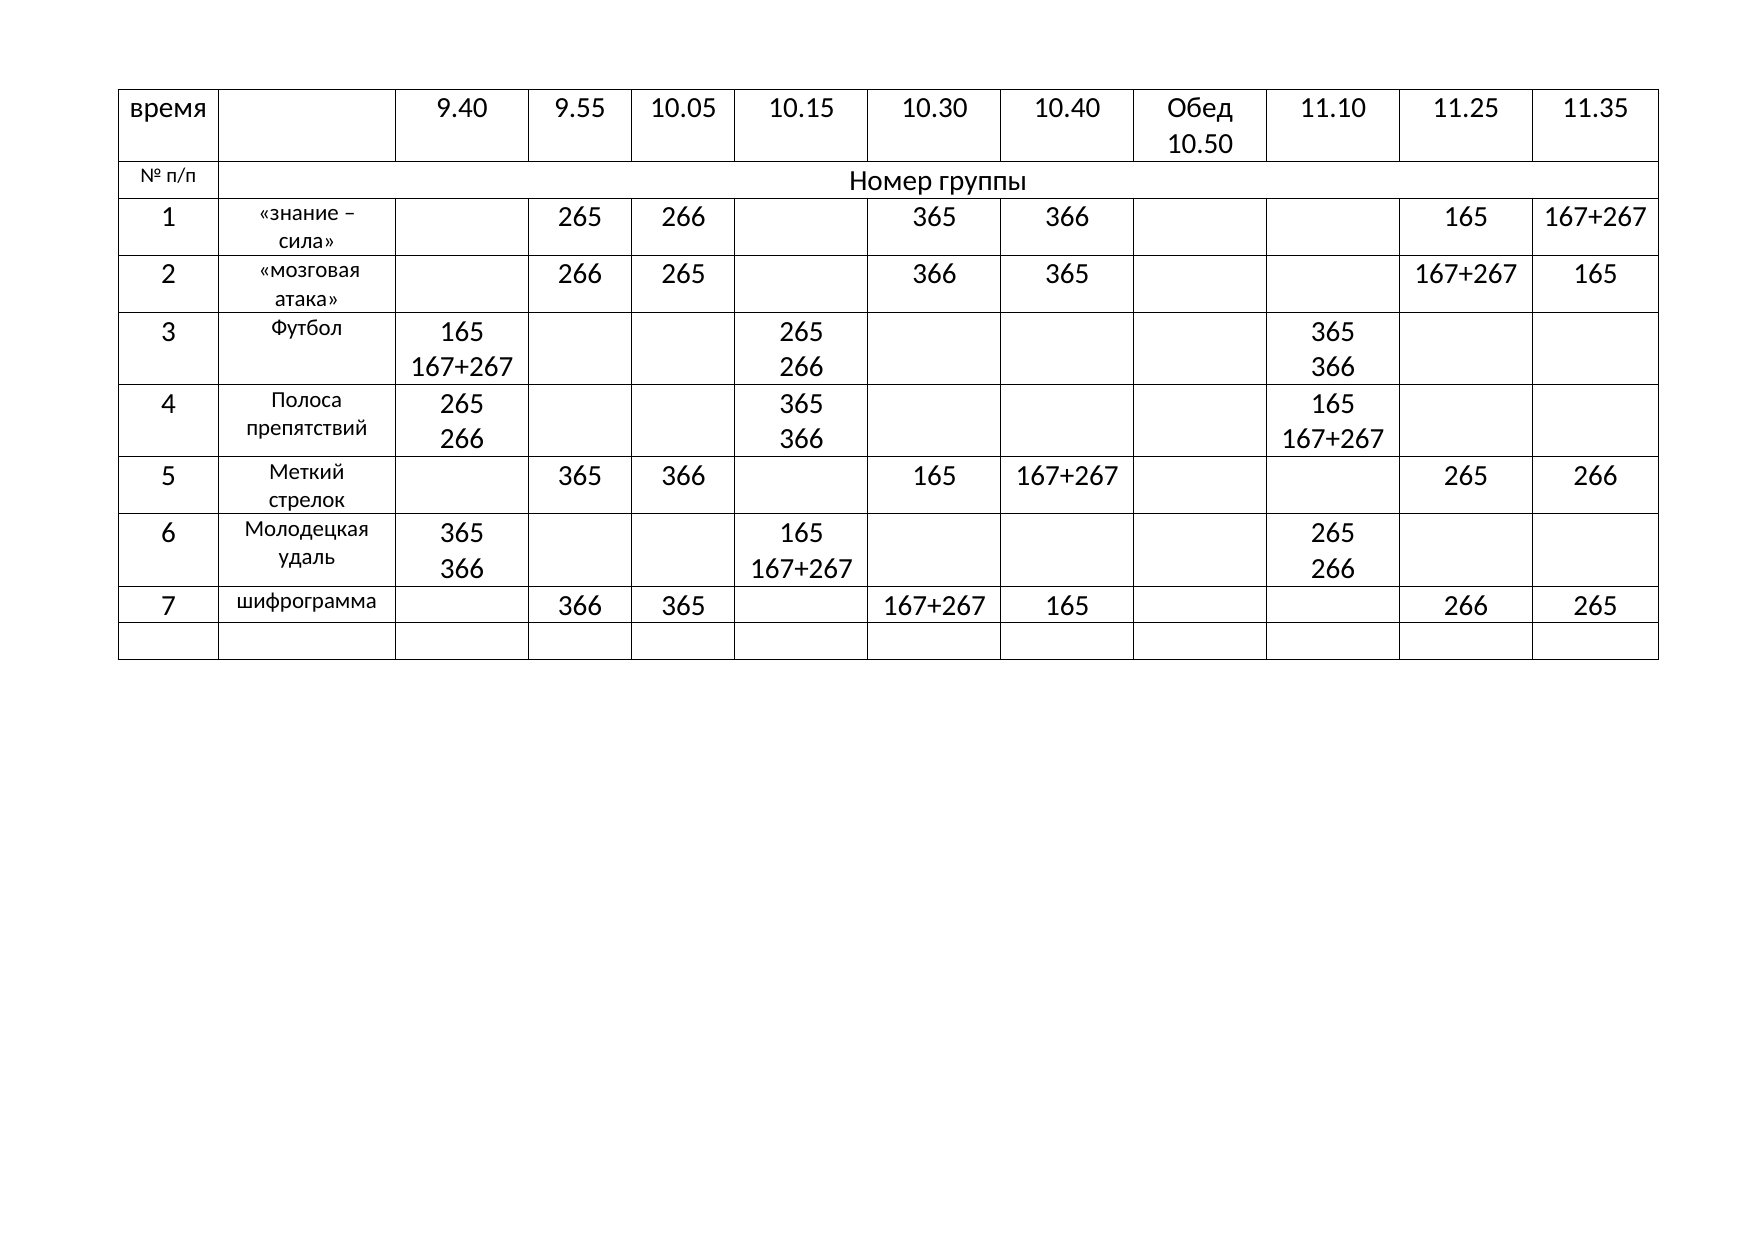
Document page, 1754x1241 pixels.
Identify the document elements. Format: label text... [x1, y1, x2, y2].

table_cell 6 [119, 514, 218, 586]
table_cell 1 [119, 199, 218, 254]
table_cell Полоса препятствий [219, 385, 395, 456]
table_cell 365 366 [735, 385, 867, 456]
table_header 9.55 [529, 90, 631, 161]
table_cell [1134, 199, 1266, 254]
table_cell 265 [1400, 457, 1532, 513]
table_cell [735, 199, 867, 254]
table_cell 365 [868, 199, 1000, 254]
table_cell 365 [632, 587, 734, 622]
table_cell 266 [1533, 457, 1658, 513]
table_cell 265 [632, 256, 734, 312]
table_cell [1267, 457, 1399, 513]
table_cell [1001, 514, 1133, 586]
table_cell [529, 514, 631, 586]
table_header 10.05 [632, 90, 734, 161]
table_cell 167+267 [1533, 199, 1658, 254]
table_cell 4 [119, 385, 218, 456]
table_cell 265 [529, 199, 631, 254]
table_cell 7 [119, 587, 218, 622]
table_cell [1134, 457, 1266, 513]
table_cell [396, 587, 528, 622]
table_header 11.25 [1400, 90, 1532, 161]
table_header Обед 10.50 [1134, 90, 1266, 161]
table_cell [119, 623, 218, 659]
table_cell [1400, 514, 1532, 586]
table_cell [1400, 623, 1532, 659]
table_cell [868, 623, 1000, 659]
table_cell [1267, 587, 1399, 622]
table_cell Футбол [219, 313, 395, 384]
table_cell [632, 514, 734, 586]
table_cell 165 167+267 [396, 313, 528, 384]
table_cell [1267, 199, 1399, 254]
table_cell 165 167+267 [735, 514, 867, 586]
table_cell [396, 457, 528, 513]
table_cell [1134, 514, 1266, 586]
table_cell [1001, 385, 1133, 456]
table_cell 167+267 [1001, 457, 1133, 513]
table_header 10.30 [868, 90, 1000, 161]
table_cell 2 [119, 256, 218, 312]
table_cell 165 167+267 [1267, 385, 1399, 456]
table_cell [1134, 587, 1266, 622]
table_cell [396, 199, 528, 254]
table_cell 366 [868, 256, 1000, 312]
table_cell 265 266 [735, 313, 867, 384]
table_cell [1134, 313, 1266, 384]
table_header 9.40 [396, 90, 528, 161]
table_cell [1134, 256, 1266, 312]
table_cell 365 366 [1267, 313, 1399, 384]
table_cell [529, 313, 631, 384]
table_header время [119, 90, 218, 161]
table_cell «знание – сила» [219, 199, 395, 254]
table_cell [1134, 385, 1266, 456]
table_cell [1400, 313, 1532, 384]
table_cell № п/п [119, 162, 218, 197]
table_cell 167+267 [1400, 256, 1532, 312]
table_cell 165 [1001, 587, 1133, 622]
table_cell шифрограмма [219, 587, 395, 622]
table_cell Меткий стрелок [219, 457, 395, 513]
table_cell [1533, 623, 1658, 659]
table_cell [1533, 514, 1658, 586]
table_cell [868, 514, 1000, 586]
table_cell [1267, 256, 1399, 312]
table_cell [219, 623, 395, 659]
table_cell 266 [1400, 587, 1532, 622]
table_cell 365 366 [396, 514, 528, 586]
table_cell Номер группы [219, 162, 1658, 197]
table_cell 265 266 [1267, 514, 1399, 586]
table_cell [529, 385, 631, 456]
table_cell [735, 587, 867, 622]
table_cell 165 [1533, 256, 1658, 312]
table_cell 366 [632, 457, 734, 513]
table_cell [1001, 623, 1133, 659]
table_cell 265 266 [396, 385, 528, 456]
table_cell 167+267 [868, 587, 1000, 622]
table_cell [868, 313, 1000, 384]
table_cell 265 [1533, 587, 1658, 622]
table_cell 5 [119, 457, 218, 513]
table_header [219, 90, 395, 161]
table_cell 266 [529, 256, 631, 312]
table_header 10.40 [1001, 90, 1133, 161]
table_cell [396, 256, 528, 312]
table_cell «мозговая атака» [219, 256, 395, 312]
table_cell [735, 256, 867, 312]
table_cell [396, 623, 528, 659]
table_cell [1533, 313, 1658, 384]
table_cell 366 [529, 587, 631, 622]
table_cell [1267, 623, 1399, 659]
table_cell [1134, 623, 1266, 659]
table_cell 365 [1001, 256, 1133, 312]
table_cell [1400, 385, 1532, 456]
table_cell [632, 385, 734, 456]
table_cell [632, 313, 734, 384]
table_cell [868, 385, 1000, 456]
table_header 10.15 [735, 90, 867, 161]
table_header 11.10 [1267, 90, 1399, 161]
table_cell 3 [119, 313, 218, 384]
table_cell [632, 623, 734, 659]
table_cell [735, 623, 867, 659]
table_cell 366 [1001, 199, 1133, 254]
table_cell 165 [868, 457, 1000, 513]
table_cell [529, 623, 631, 659]
table_cell 165 [1400, 199, 1532, 254]
table_cell 365 [529, 457, 631, 513]
table_cell [1001, 313, 1133, 384]
table_cell 266 [632, 199, 734, 254]
table_cell [1533, 385, 1658, 456]
table_header 11.35 [1533, 90, 1658, 161]
table_cell [735, 457, 867, 513]
table_cell Молодецкая удаль [219, 514, 395, 586]
